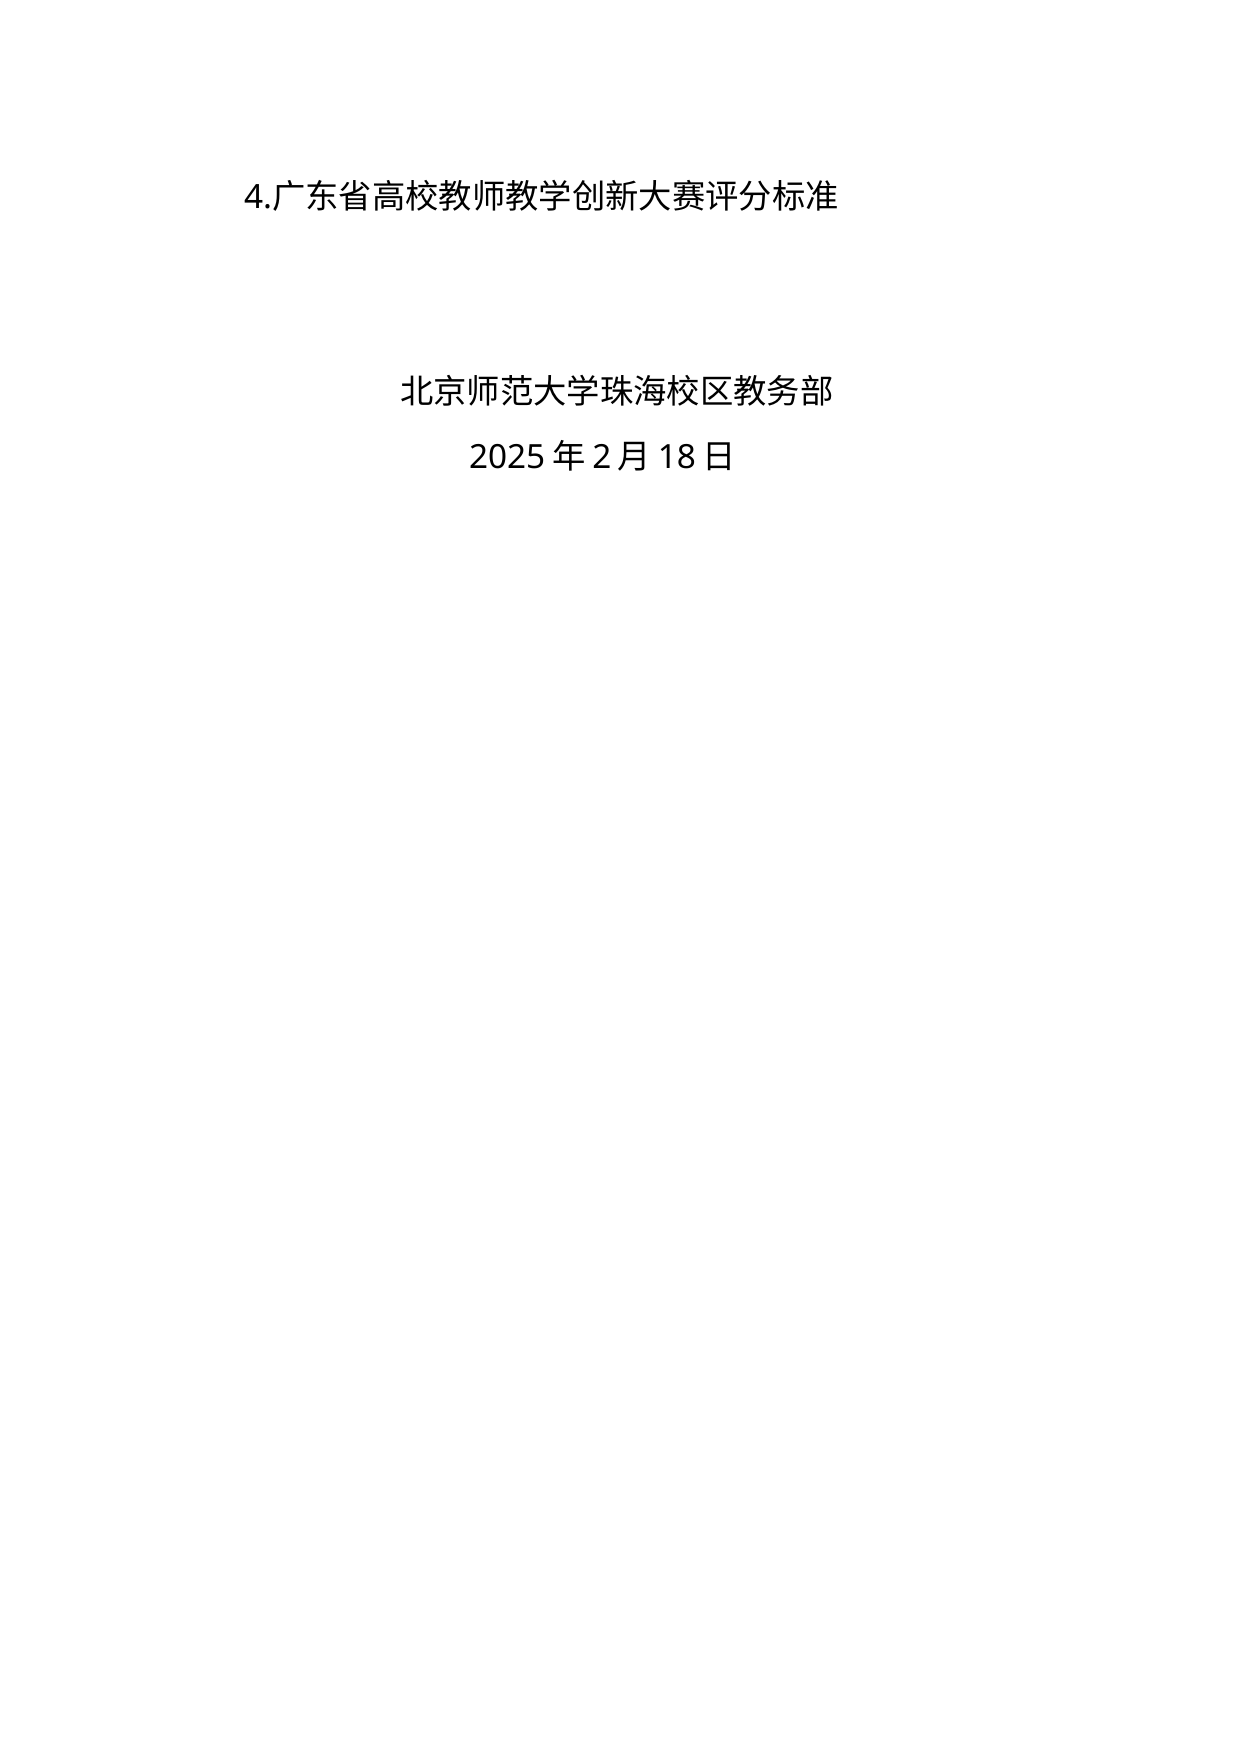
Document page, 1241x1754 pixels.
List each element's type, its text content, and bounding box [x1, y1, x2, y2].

text 4.广东省高校教师教学创新大赛评分标准 [177, 162, 1078, 227]
text 北京师范大学珠海校区教务部 [177, 357, 1078, 422]
text 2025年2月18日 [177, 422, 1078, 487]
